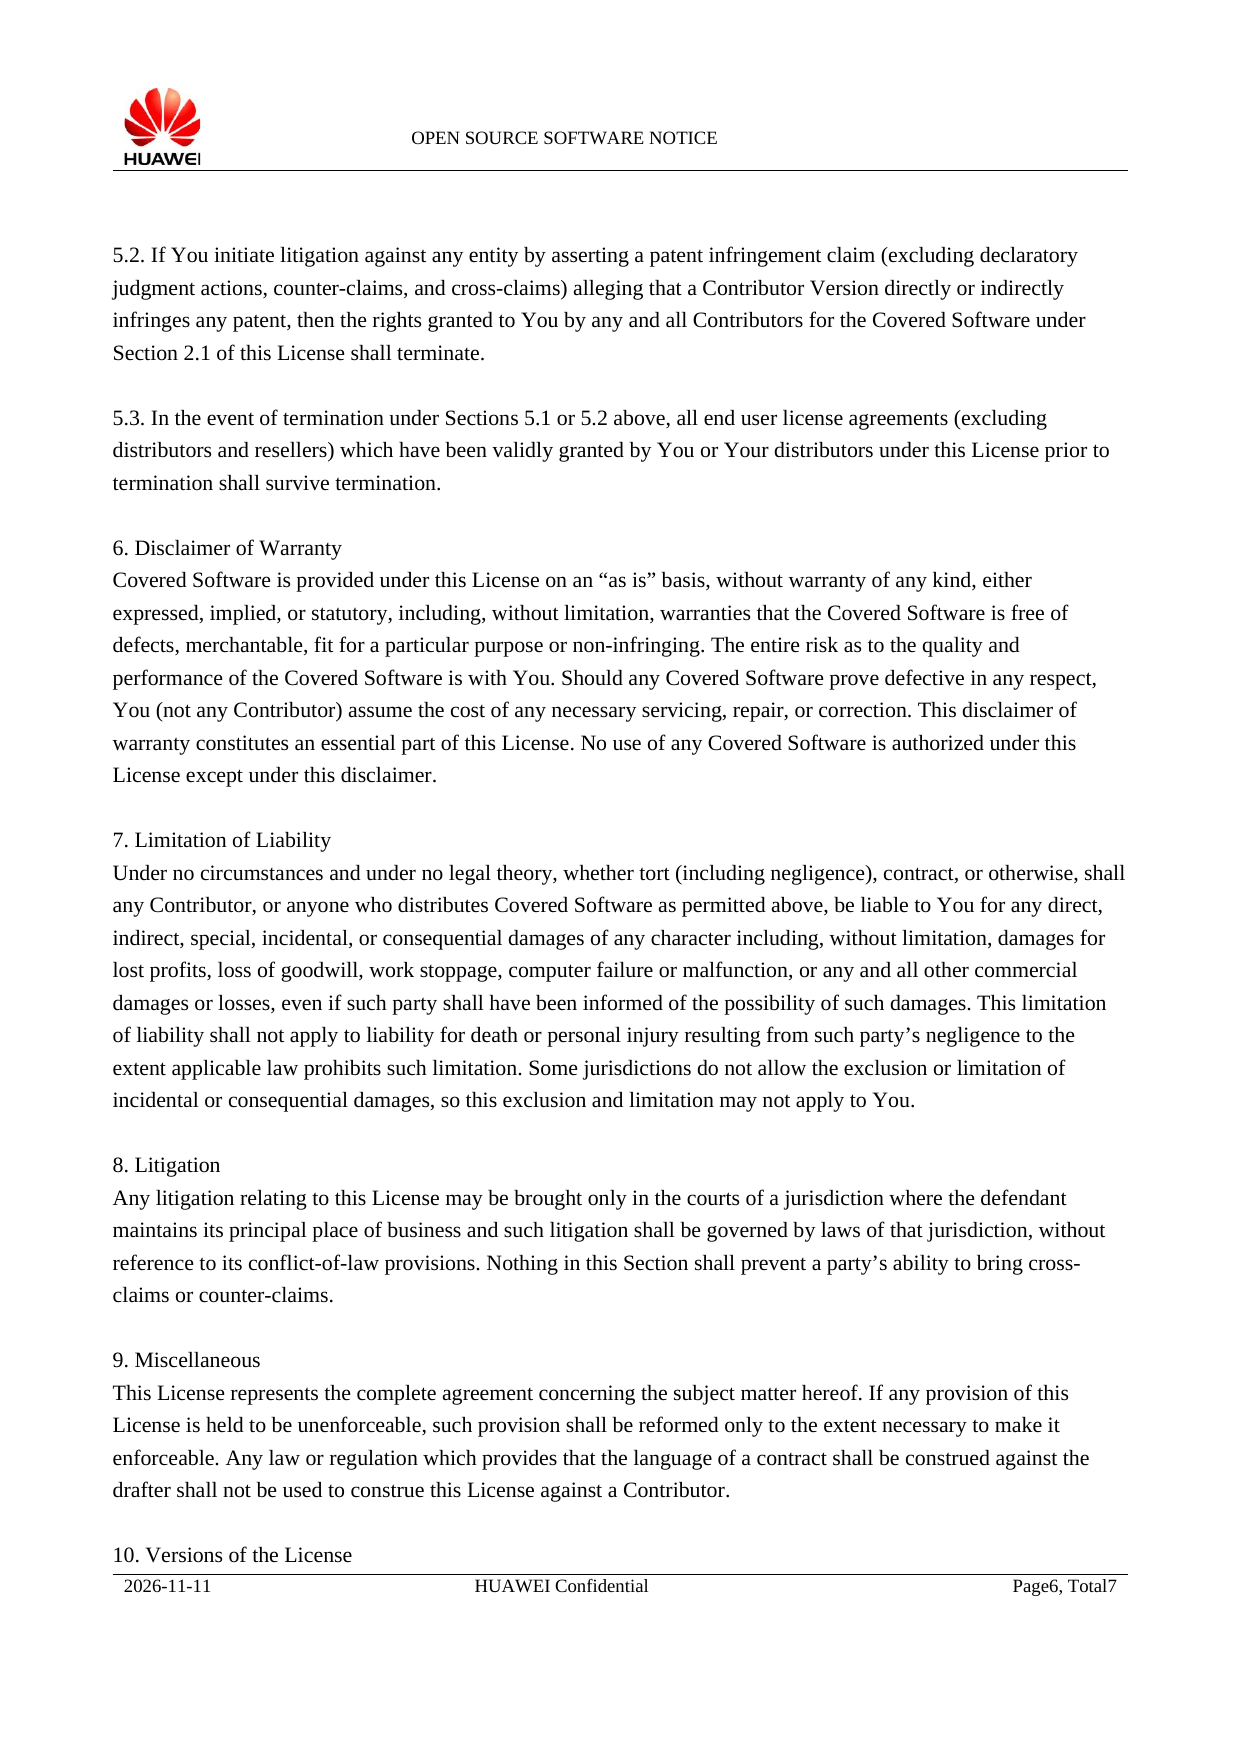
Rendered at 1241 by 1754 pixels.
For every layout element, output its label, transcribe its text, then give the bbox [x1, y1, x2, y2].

picture [124, 88, 201, 165]
